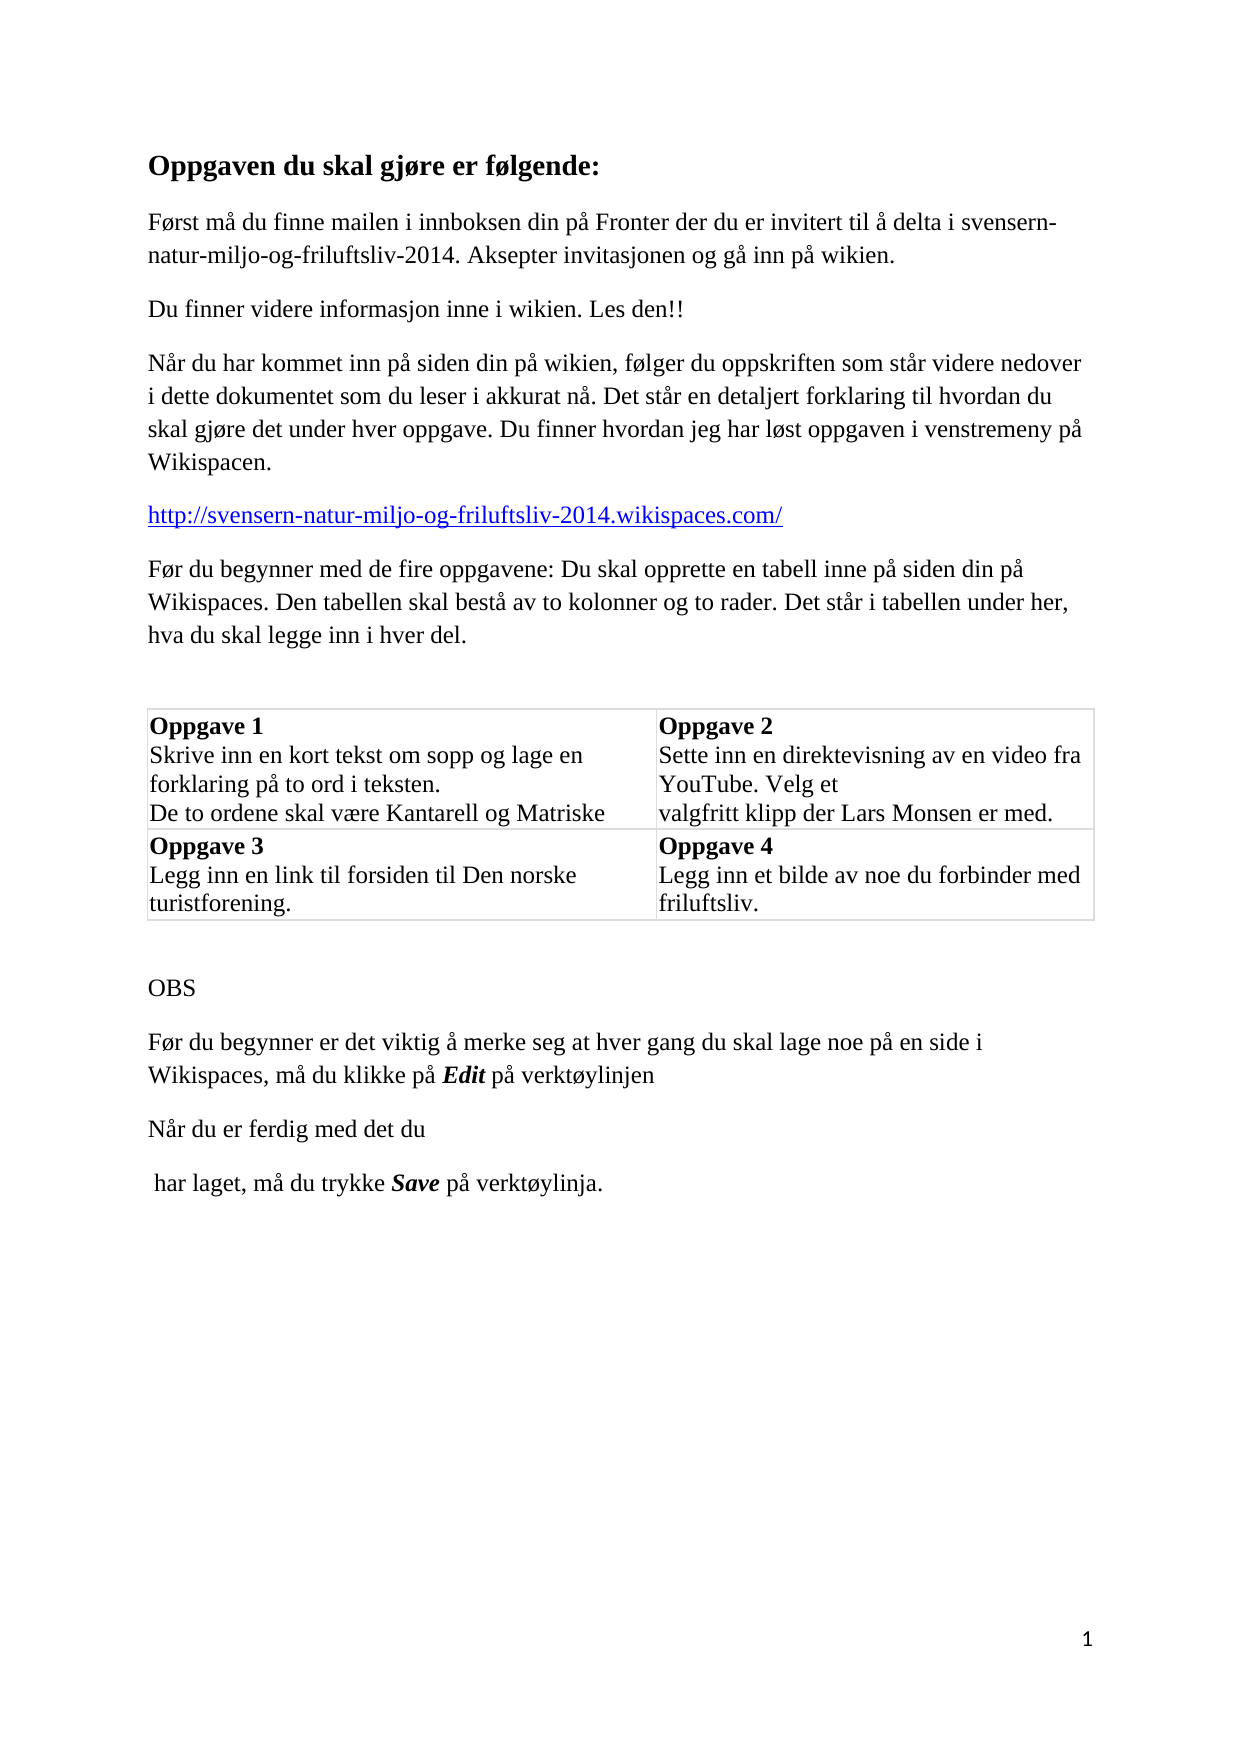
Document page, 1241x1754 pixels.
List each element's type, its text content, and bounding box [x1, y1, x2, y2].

text Når du har kommet inn på siden din på wikien, følger du oppskriften som står videre nedover i dette dokumentet som du leser i akkurat nå. Det står en detaljert forklaring til hvordan du skal gjøre det under hver oppgave. Du finner hvordan jeg har løst oppgaven i venstremeny på Wikispacen. [148, 348, 1093, 476]
text http://svensern-natur-miljo-og-friluftsliv-2014.wikispaces.com/ [148, 501, 1093, 529]
text Du finner videre informasjon inne i wikien. Les den!! [148, 294, 1093, 323]
table_header Oppgave 2 Sette inn en direktevisning av en video fra YouTube. Velg et valgfritt klipp der Lars Monsen er med. [657, 710, 1093, 828]
text Før du begynner er det viktig å merke seg at hver gang du skal lage noe på en side i Wikispaces, må du klikke på Edit på verktøylinjen [148, 1027, 1093, 1089]
table_cell Oppgave 4 Legg inn et bilde av noe du forbinder med friluftsliv. [657, 830, 1093, 919]
table_cell Oppgave 3 Legg inn en link til forsiden til Den norske turistforening. [148, 830, 656, 919]
table_header Oppgave 1 Skrive inn en kort tekst om sopp og lage en forklaring på to ord i teksten. De to ordene skal være Kantarell og Matriske [148, 710, 656, 828]
text OBS [148, 973, 1093, 1002]
text har laget, må du trykke Save på verktøylinja. [148, 1168, 1093, 1197]
text Før du begynner med de fire oppgavene: Du skal opprette en tabell inne på siden din på Wikispaces. Den tabellen skal bestå av to kolonner og to rader. Det står i tabellen under her, hva du skal legge inn i hver del. [148, 554, 1093, 649]
text Oppgaven du skal gjøre er følgende: [148, 148, 1093, 181]
text Først må du finne mailen i innboksen din på Fronter der du er invitert til å delta i svensern-natur-miljo-og-friluftsliv-2014. Aksepter invitasjonen og gå inn på wikien. [148, 207, 1093, 269]
text Når du er ferdig med det du [148, 1114, 1093, 1143]
